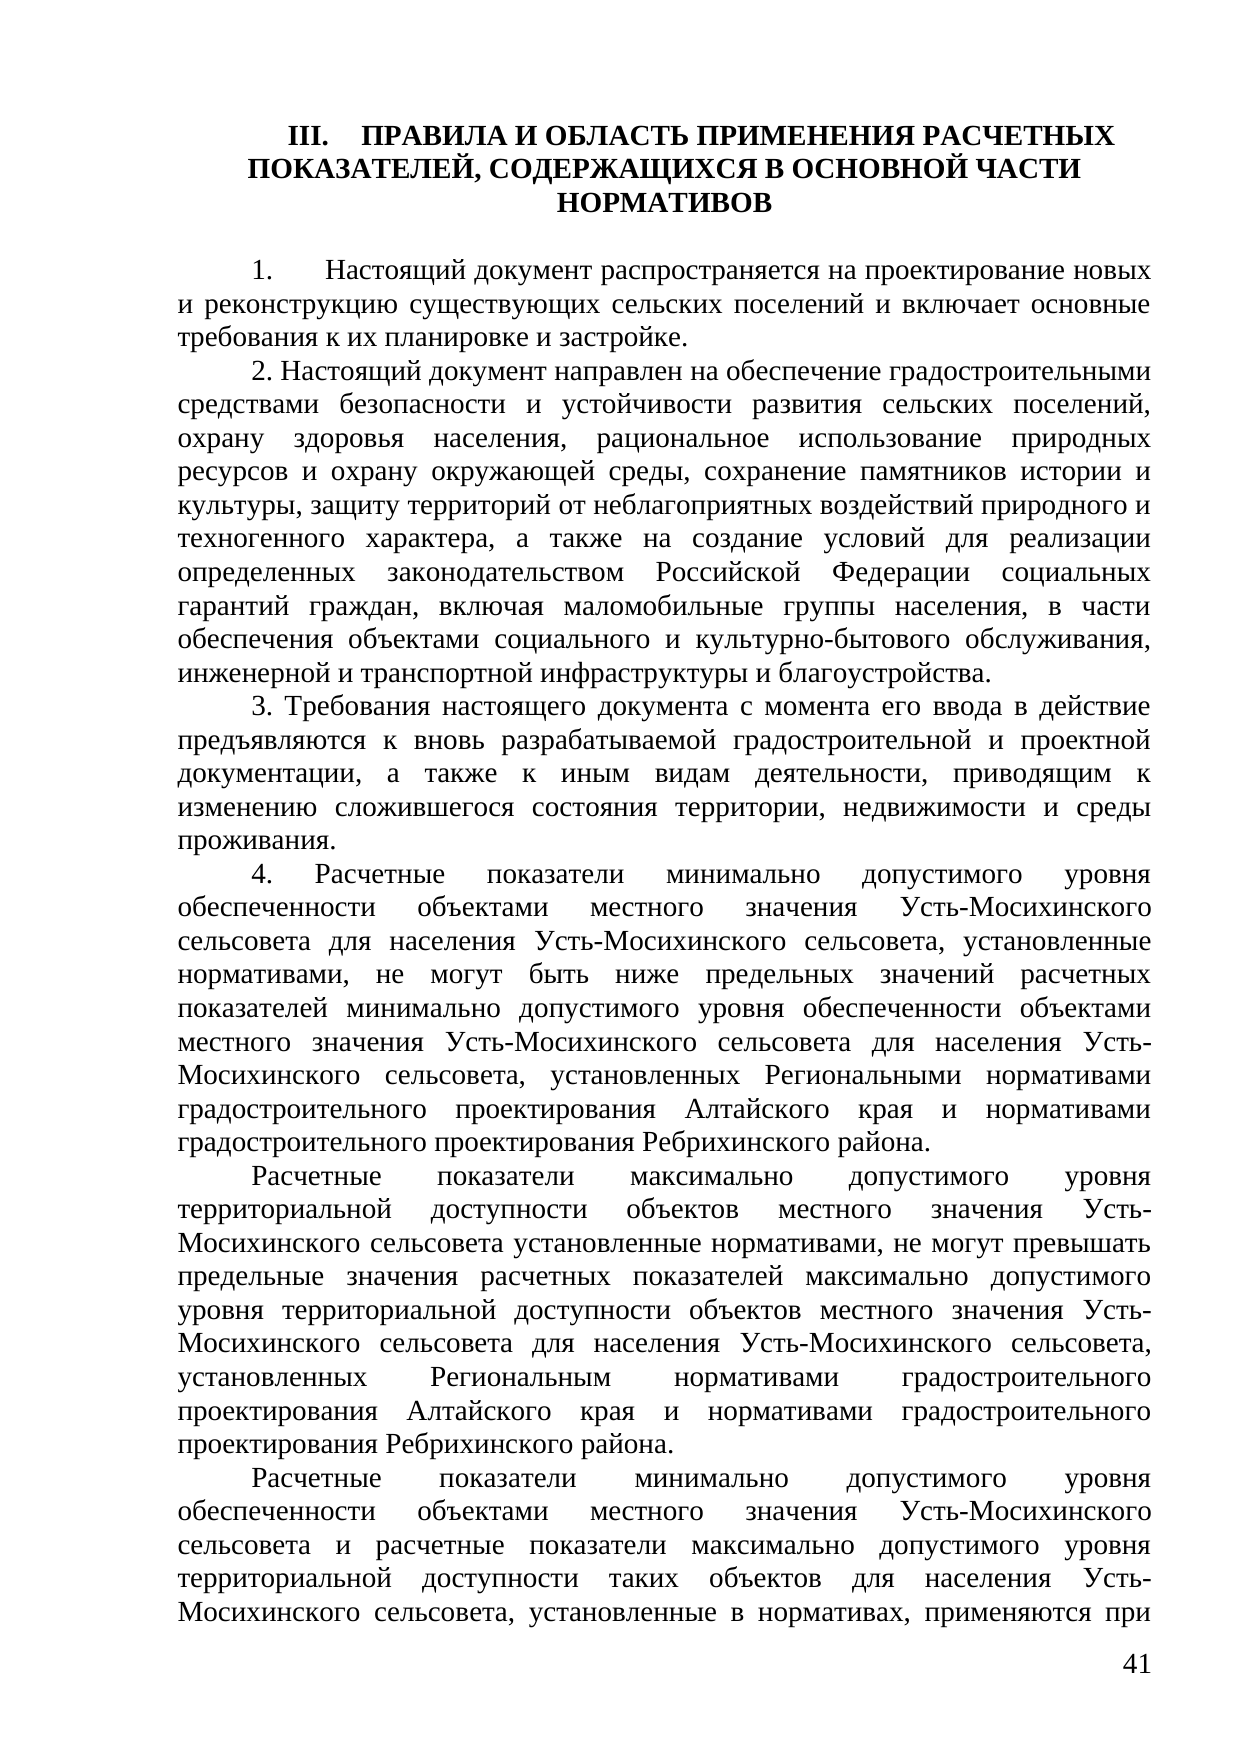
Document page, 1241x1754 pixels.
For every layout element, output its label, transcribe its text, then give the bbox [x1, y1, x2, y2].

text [177, 1460, 1152, 1627]
list Настоящий документ распространяется на проектирование новых и реконструкцию существующих сельских поселений и включает основные требования к их планировке и застройке. [177, 252, 1152, 353]
text Расчетные показатели максимально допустимого уровня территориальной доступности объектов местного значения Усть-Мосихинского сельсовета установленные нормативами, не могут превышать предельные значения расчетных показателей максимально допустимого уровня территориальной доступности объектов местного значения Усть-Мосихинского сельсовета для населения Усть-Мосихинского сельсовета, установленных Региональным нормативами градостроительного проектирования Алтайского края и нормативами градостроительного проектирования Ребрихинского района. [177, 1158, 1152, 1460]
list ПРАВИЛА И ОБЛАСТЬ ПРИМЕНЕНИЯ РАСЧЕТНЫХ ПОКАЗАТЕЛЕЙ, СОДЕРЖАЩИХСЯ В ОСНОВНОЙ ЧАСТИ НОРМАТИВОВ [177, 118, 1152, 219]
text 4. Расчетные показатели минимально допустимого уровня обеспеченности объектами местного значения Усть-Мосихинского сельсовета для населения Усть-Мосихинского сельсовета, установленные нормативами, не могут быть ниже предельных значений расчетных показателей минимально допустимого уровня обеспеченности объектами местного значения Усть-Мосихинского сельсовета для населения Усть-Мосихинского сельсовета, установленных Региональными нормативами градостроительного проектирования Алтайского края и нормативами градостроительного проектирования Ребрихинского района. [177, 856, 1152, 1158]
text 2. Настоящий документ направлен на обеспечение градостроительными средствами безопасности и устойчивости развития сельских поселений, охрану здоровья населения, рациональное использование природных ресурсов и охрану окружающей среды, сохранение памятников истории и культуры, защиту территорий от неблагоприятных воздействий природного и техногенного характера, а также на создание условий для реализации определенных законодательством Российской Федерации социальных гарантий граждан, включая маломобильные группы населения, в части обеспечения объектами социального и культурно-бытового обслуживания, инженерной и транспортной инфраструктуры и благоустройства. [177, 353, 1152, 688]
text 3. Требования настоящего документа с момента его ввода в действие предъявляются к вновь разрабатываемой градостроительной и проектной документации, а также к иным видам деятельности, приводящим к изменению сложившегося состояния территории, недвижимости и среды проживания. [177, 688, 1152, 856]
